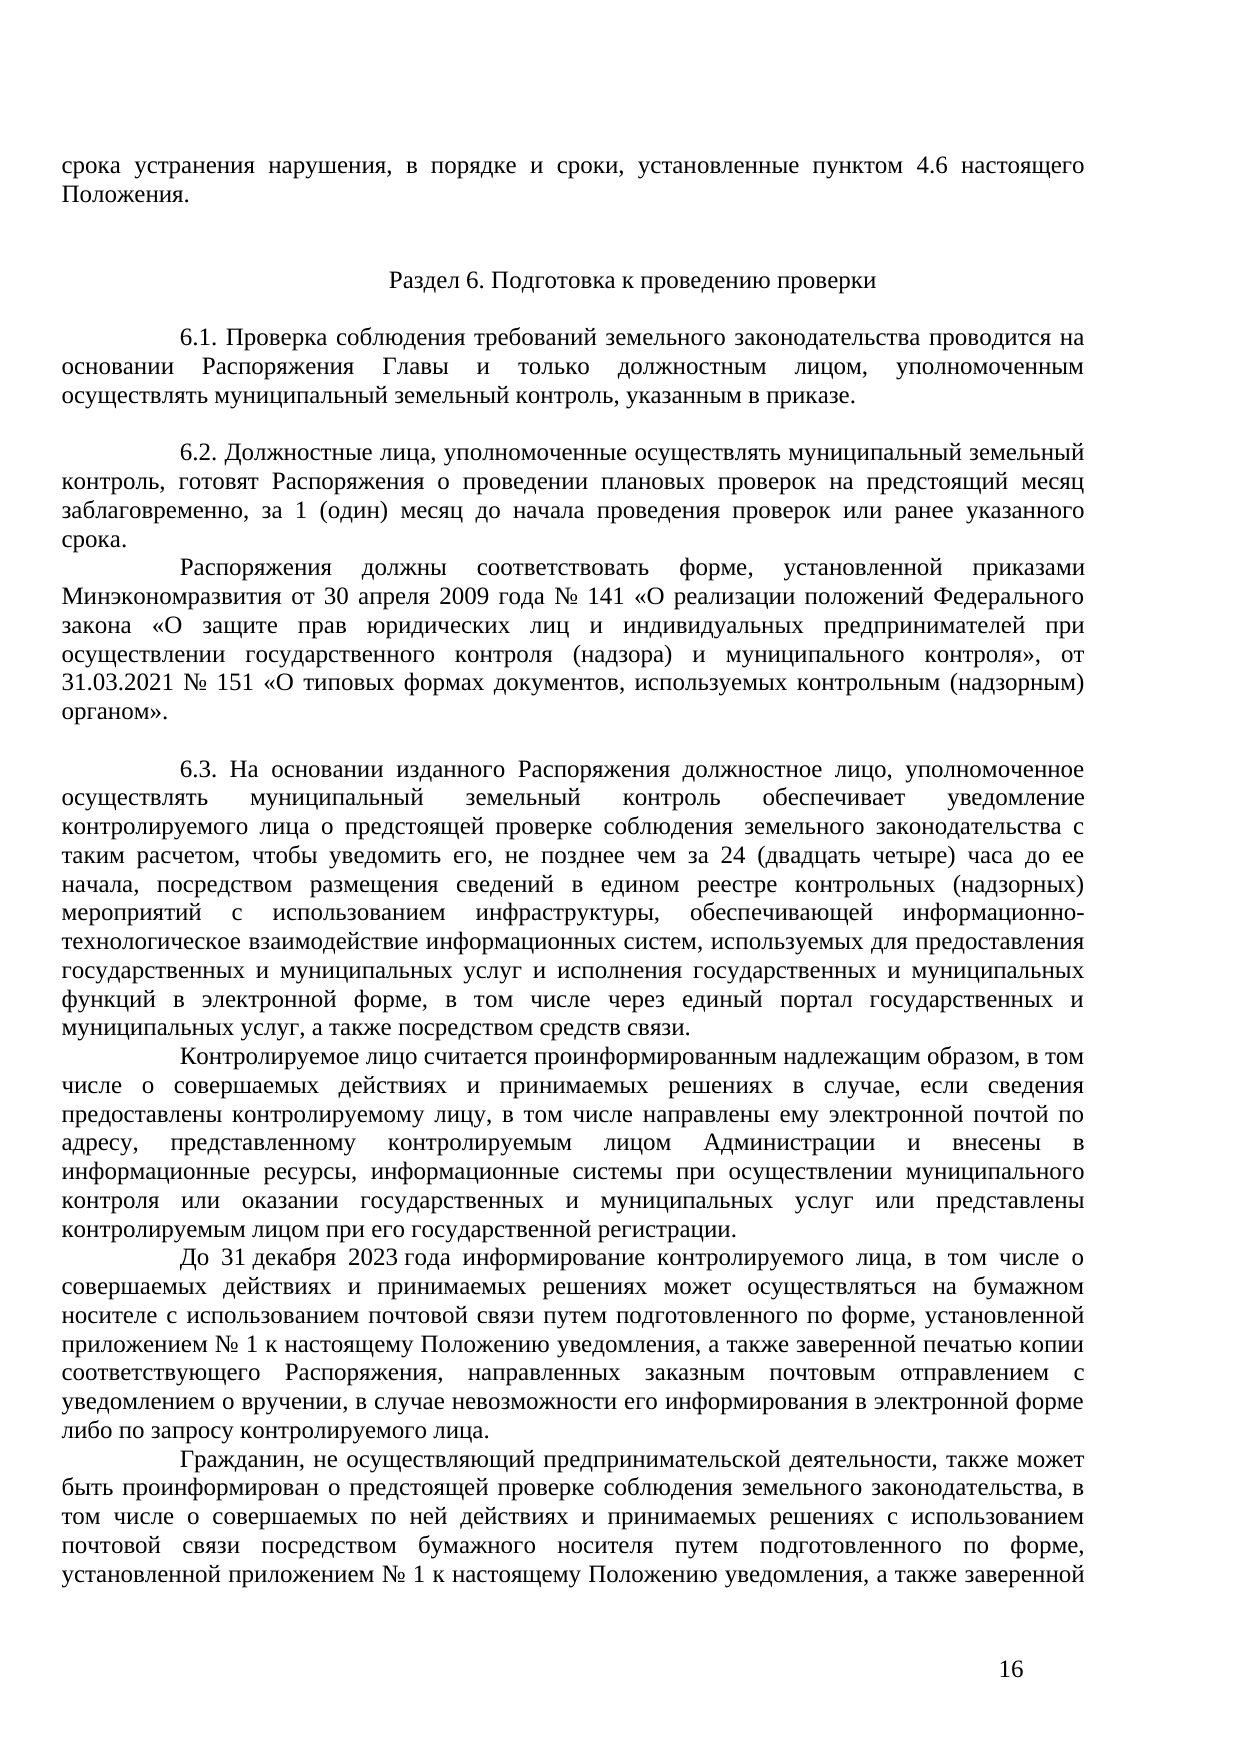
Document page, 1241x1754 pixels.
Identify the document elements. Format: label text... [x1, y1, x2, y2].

text До 31 декабря 2023 года информирование контролируемого лица, в том числе о совершаемых действиях и принимаемых решениях может осуществляться на бумажном носителе с использованием почтовой связи путем подготовленного по форме, установленной приложением № 1 к настоящему Положению уведомления, а также заверенной печатью копии соответствующего Распоряжения, направленных заказным почтовым отправлением с уведомлением о вручении, в случае невозможности его информирования в электронной форме либо по запросу контролируемого лица. [61, 1242, 1085, 1444]
text Контролируемое лицо считается проинформированным надлежащим образом, в том числе о совершаемых действиях и принимаемых решениях в случае, если сведения предоставлены контролируемому лицу, в том числе направлены ему электронной почтой по адресу, представленному контролируемым лицом Администрации и внесены в информационные ресурсы, информационные системы при осуществлении муниципального контроля или оказании государственных и муниципальных услуг или представлены контролируемым лицом при его государственной регистрации. [61, 1041, 1085, 1242]
text Распоряжения должны соответствовать форме, установленной приказами Минэкономразвития от 30 апреля 2009 года № 141 «О реализации положений Федерального закона «О защите прав юридических лиц и индивидуальных предпринимателей при осуществлении государственного контроля (надзора) и муниципального контроля», от 31.03.2021 № 151 «О типовых формах документов, используемых контрольным (надзорным) органом». [61, 552, 1085, 725]
text Раздел 6. Подготовка к проведению проверки [61, 265, 1085, 294]
text 6.3. На основании изданного Распоряжения должностное лицо, уполномоченное осуществлять муниципальный земельный контроль обеспечивает уведомление контролируемого лица о предстоящей проверке соблюдения земельного законодательства с таким расчетом, чтобы уведомить его, не позднее чем за 24 (двадцать четыре) часа до ее начала, посредством размещения сведений в едином реестре контрольных (надзорных) мероприятий с использованием инфраструктуры, обеспечивающей информационно-технологическое взаимодействие информационных систем, используемых для предоставления государственных и муниципальных услуг и исполнения государственных и муниципальных функций в электронной форме, в том числе через единый портал государственных и муниципальных услуг, а также посредством средств связи. [61, 754, 1085, 1041]
text 6.2. Должностные лица, уполномоченные осуществлять муниципальный земельный контроль, готовят Распоряжения о проведении плановых проверок на предстоящий месяц заблаговременно, за 1 (один) месяц до начала проведения проверок или ранее указанного срока. [61, 437, 1085, 552]
text 6.1. Проверка соблюдения требований земельного законодательства проводится на основании Распоряжения Главы и только должностным лицом, уполномоченным осуществлять муниципальный земельный контроль, указанным в приказе. [61, 322, 1085, 409]
